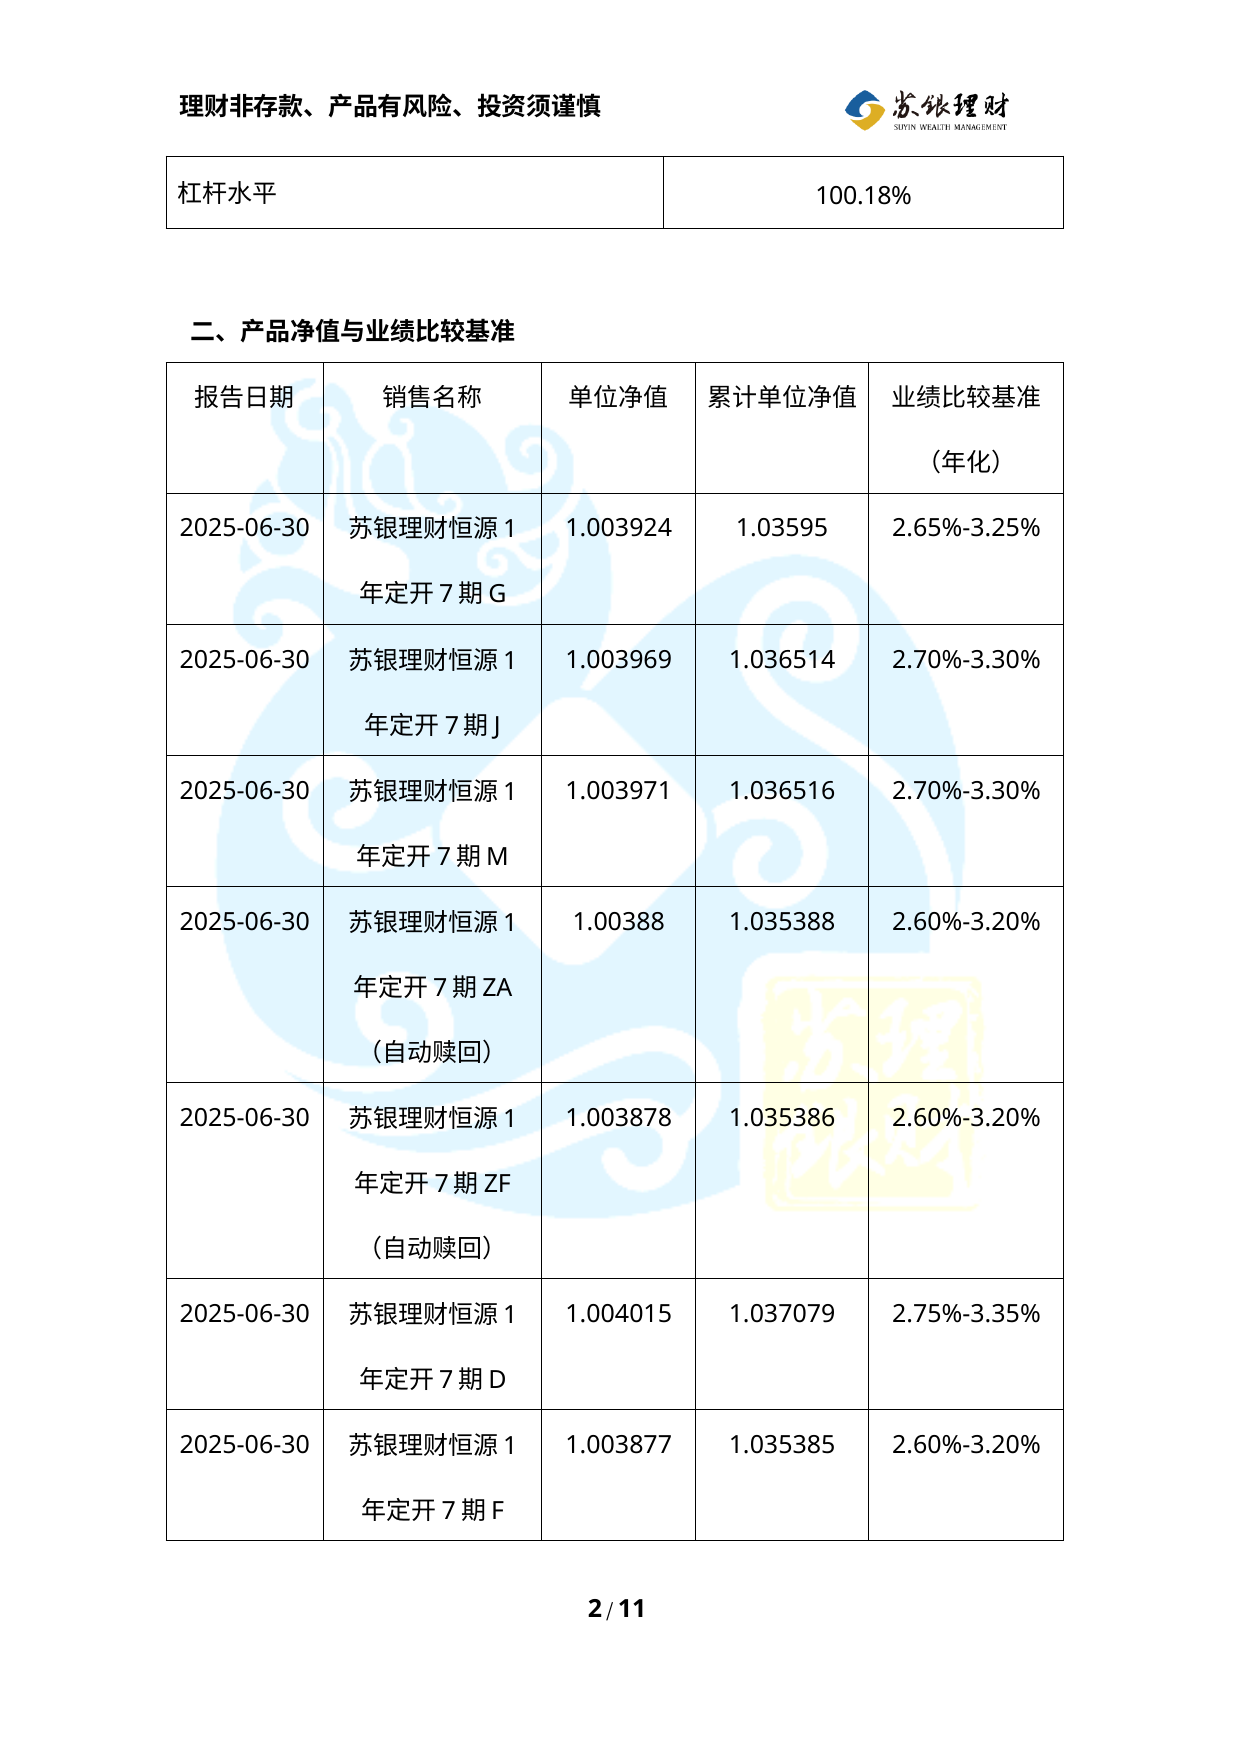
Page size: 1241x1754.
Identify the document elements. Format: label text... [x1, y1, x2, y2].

picture [820, 72, 1039, 143]
table_cell 100.18% [664, 157, 1063, 227]
table_cell 1.003971 [542, 756, 695, 886]
table_header 单位净值 [542, 363, 695, 493]
table_cell 2.70%-3.30% [869, 756, 1063, 886]
table_cell 2.60%-3.20% [869, 1410, 1063, 1540]
table_header 报告日期 [167, 363, 323, 493]
table_cell 2025-06-30 [167, 494, 323, 624]
table_cell 1.035386 [696, 1083, 868, 1278]
table_cell 苏银理财恒源1年定开7期M [324, 756, 541, 886]
table_cell 1.003877 [542, 1410, 695, 1540]
table_cell 1.003878 [542, 1083, 695, 1278]
table_cell 1.003969 [542, 625, 695, 755]
table_cell 苏银理财恒源1年定开7期ZF（自动赎回） [324, 1083, 541, 1278]
table_cell 杠杆水平 [167, 157, 663, 227]
table_cell 2025-06-30 [167, 887, 323, 1082]
table_cell 2025-06-30 [167, 756, 323, 886]
table_cell 2.75%-3.35% [869, 1279, 1063, 1409]
table_header 业绩比较基准（年化） [869, 363, 1063, 493]
table_cell 1.03595 [696, 494, 868, 624]
table_cell 1.035385 [696, 1410, 868, 1540]
table_cell 2.70%-3.30% [869, 625, 1063, 755]
table_cell 1.035388 [696, 887, 868, 1082]
table_cell 1.004015 [542, 1279, 695, 1409]
table_cell 2.60%-3.20% [869, 887, 1063, 1082]
subtitle 二、产品净值与业绩比较基准 [190, 297, 1053, 362]
table_cell 苏银理财恒源1年定开7期J [324, 625, 541, 755]
table_cell 1.00388 [542, 887, 695, 1082]
table_cell 2.60%-3.20% [869, 1083, 1063, 1278]
table_cell 2.65%-3.25% [869, 494, 1063, 624]
table_cell 2025-06-30 [167, 1279, 323, 1409]
table_cell 苏银理财恒源1年定开7期ZA（自动赎回） [324, 887, 541, 1082]
table_cell 1.003924 [542, 494, 695, 624]
table_header 累计单位净值 [696, 363, 868, 493]
table_cell 1.036516 [696, 756, 868, 886]
table_cell 苏银理财恒源1年定开7期G [324, 494, 541, 624]
table_cell 2025-06-30 [167, 1083, 323, 1278]
table_cell 1.036514 [696, 625, 868, 755]
table_cell 2025-06-30 [167, 625, 323, 755]
table_cell 苏银理财恒源1年定开7期D [324, 1279, 541, 1409]
table_cell 2025-06-30 [167, 1410, 323, 1540]
table_header 销售名称 [324, 363, 541, 493]
table_cell 1.037079 [696, 1279, 868, 1409]
table_cell 苏银理财恒源1年定开7期F [324, 1410, 541, 1540]
